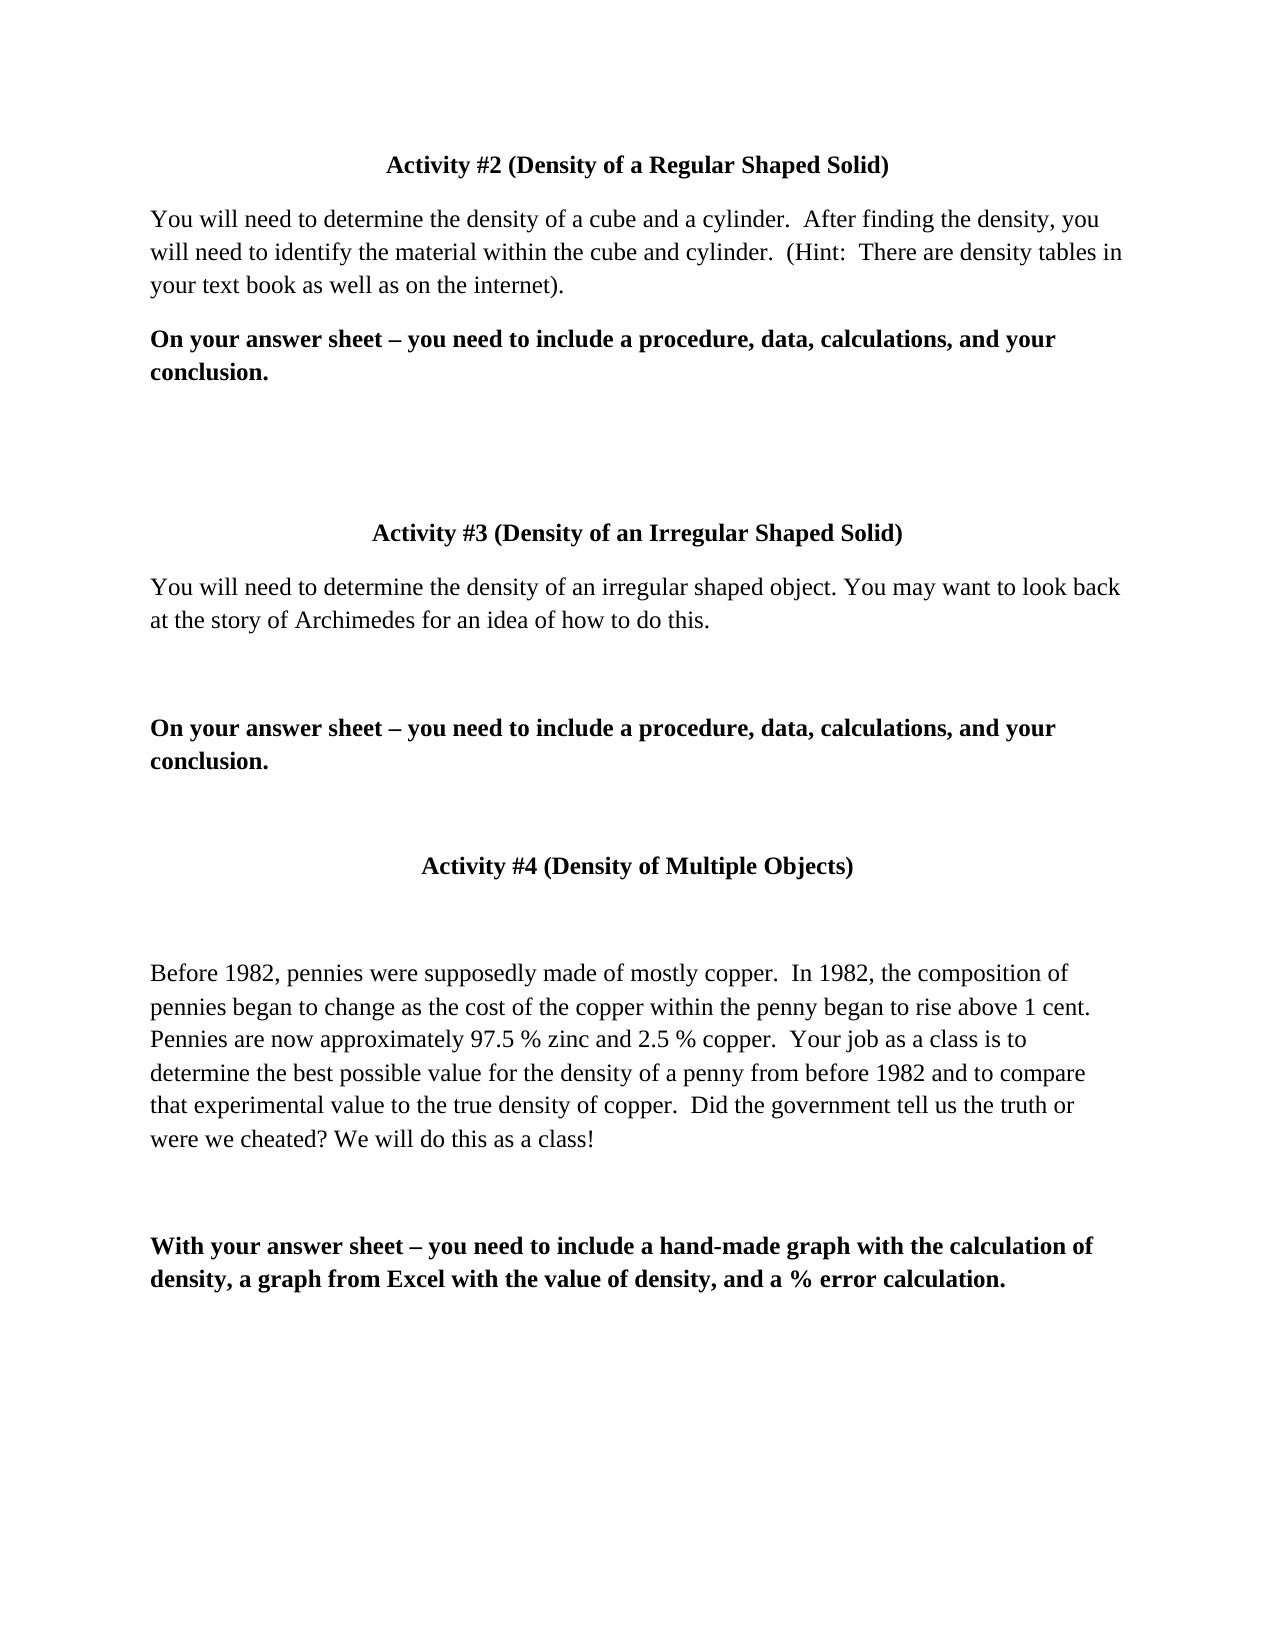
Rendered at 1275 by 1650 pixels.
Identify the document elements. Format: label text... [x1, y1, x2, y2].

text You will need to determine the density of a cube and a cylinder. After finding the density, you will need to identify the material within the cube and cylinder. (Hint: There are density tables in your text book as well as on the internet). [150, 204, 1125, 299]
text Activity #2 (Density of a Regular Shaped Solid) [150, 150, 1125, 179]
text Before 1982, pennies were supposedly made of mostly copper. In 1982, the composition of pennies began to change as the cost of the copper within the penny began to rise above 1 cent. Pennies are now approximately 97.5 % zinc and 2.5 % copper. Your job as a class is to determine the best possible value for the density of a penny from before 1982 and to compare that experimental value to the true density of copper. Did the government tell us the truth or were we cheated? We will do this as a class! [150, 958, 1125, 1152]
text With your answer sheet – you need to include a hand-made graph with the calculation of density, a graph from Excel with the value of density, and a % error calculation. [150, 1231, 1125, 1293]
text On your answer sheet – you need to include a procedure, data, calculations, and your conclusion. [150, 713, 1125, 775]
text You will need to determine the density of an irregular shaped object. You may want to look back at the story of Archimedes for an idea of how to do this. [150, 572, 1125, 634]
text Activity #4 (Density of Multiple Objects) [150, 851, 1125, 879]
text Activity #3 (Density of an Irregular Shaped Solid) [150, 518, 1125, 547]
text On your answer sheet – you need to include a procedure, data, calculations, and your conclusion. [150, 324, 1125, 386]
